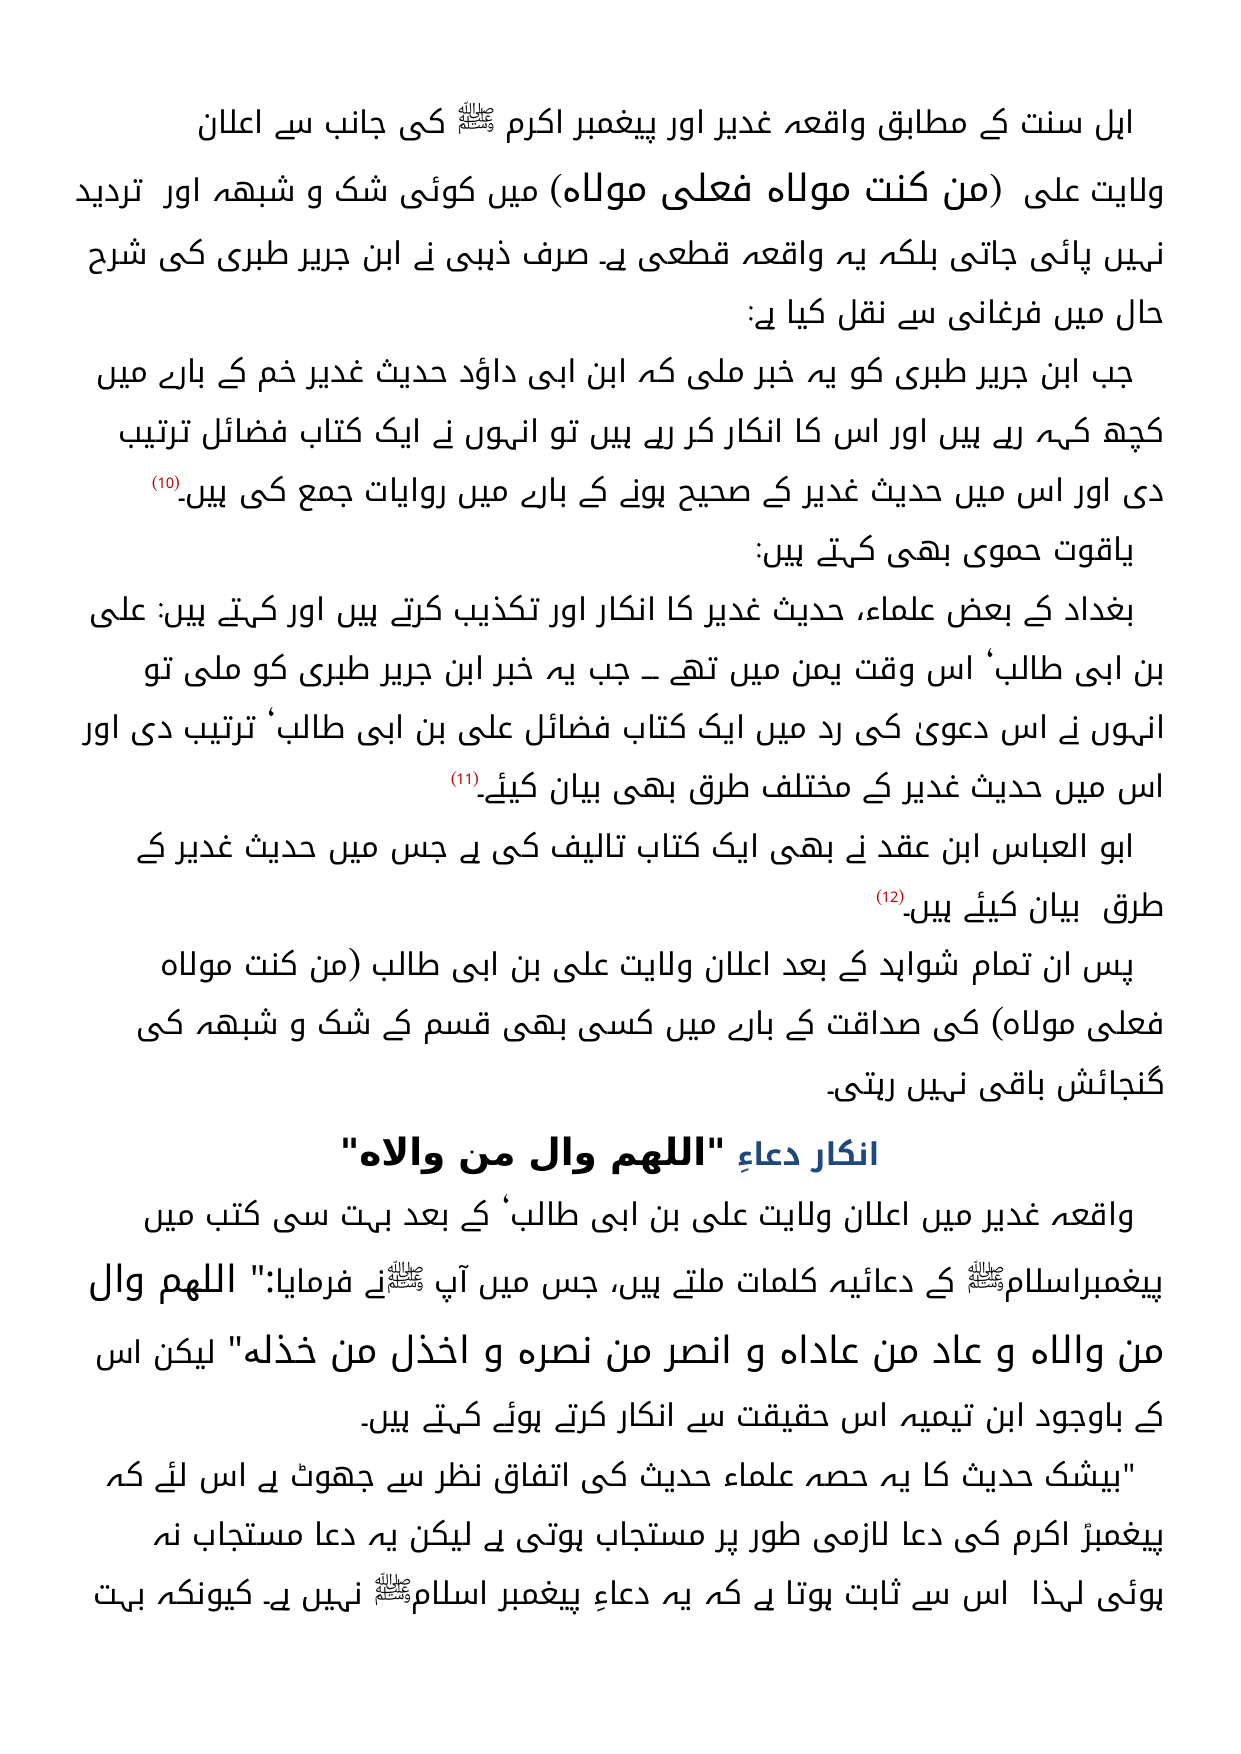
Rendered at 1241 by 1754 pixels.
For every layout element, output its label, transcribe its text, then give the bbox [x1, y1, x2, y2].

text جب ابن جریر طبری کو یہ خبر ملی کہ ابن ابی داؤد حدیث غدیر خم کے بارے میں کچھ کہہ رہے ہیں اور اس کا انکار کر رہے ہیں تو انہوں نے ایک کتاب فضائل ترتیب دی اور اس میں حدیث غدیر کے صحیح ہونے کے بارے میں روایات جمع کی ہیں۔(10) [75, 343, 1165, 521]
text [75, 1446, 1165, 1624]
text پس ان تمام شواہد کے بعد اعلان ولایت علی بن ابی طالب (من کنت مولاہ فعلی مولاہ) کی صداقت کے بارے میں کسی بھی قسم کے شک و شبھہ کی گنجائش باقی نہیں رہتی۔ [75, 935, 1165, 1113]
text اہل سنت کے مطابق واقعہ غدیر اور پیغمبر اکرم ﷺ کی جانب سے اعلان ولایت علی (من کنت مولاه فعلی مولاه) میں کوئی شک و شبھہ اور تردید نہیں پائی جاتی بلکہ یہ واقعہ قطعی ہے۔ صرف ذہبی نے ابن جریر طبری کی شرح حال میں فرغانی سے نقل کیا ہے: [75, 94, 1165, 343]
text واقعہ غدیر میں اعلان ولایت علی بن ابی طالب‘ کے بعد بہت سی کتب میں پیغمبراسلامﷺ کے دعائیہ کلمات ملتے ہیں، جس میں آپ ﷺنے فرمایا:" اللهم وال من والاه و عاد من عاداه و انصر من نصره و اخذل من خذله" لیکن اس کے باوجود ابن تیمیہ اس حقیقت سے انکار کرتے ہوئے کہتے ہیں۔ [75, 1185, 1165, 1446]
subtitle انکار دعاءِ "اللهم وال من والاه" [75, 1126, 1165, 1185]
text ابو العباس ابن عقد نے بھی ایک کتاب تالیف کی ہے جس میں حدیث غدیر کے طرق بیان کیئے ہیں۔(12) [75, 817, 1165, 935]
text یاقوت حموی بھی کہتے ہیں: [75, 521, 1165, 580]
text بغداد کے بعض علماء، حدیث غدیر کا انکار اور تکذیب کرتے ہیں اور کہتے ہیں: علی بن ابی طالب‘ اس وقت یمن میں تھے ۔۔۔ جب یہ خبر ابن جریر طبری کو ملی تو انہوں نے اس دعویٰ کی رد میں ایک کتاب فضائل علی بن ابی طالب‘ ترتیب دی اور اس میں حدیث غدیر کے مختلف طرق بھی بیان کیئے۔(11) [75, 580, 1165, 817]
